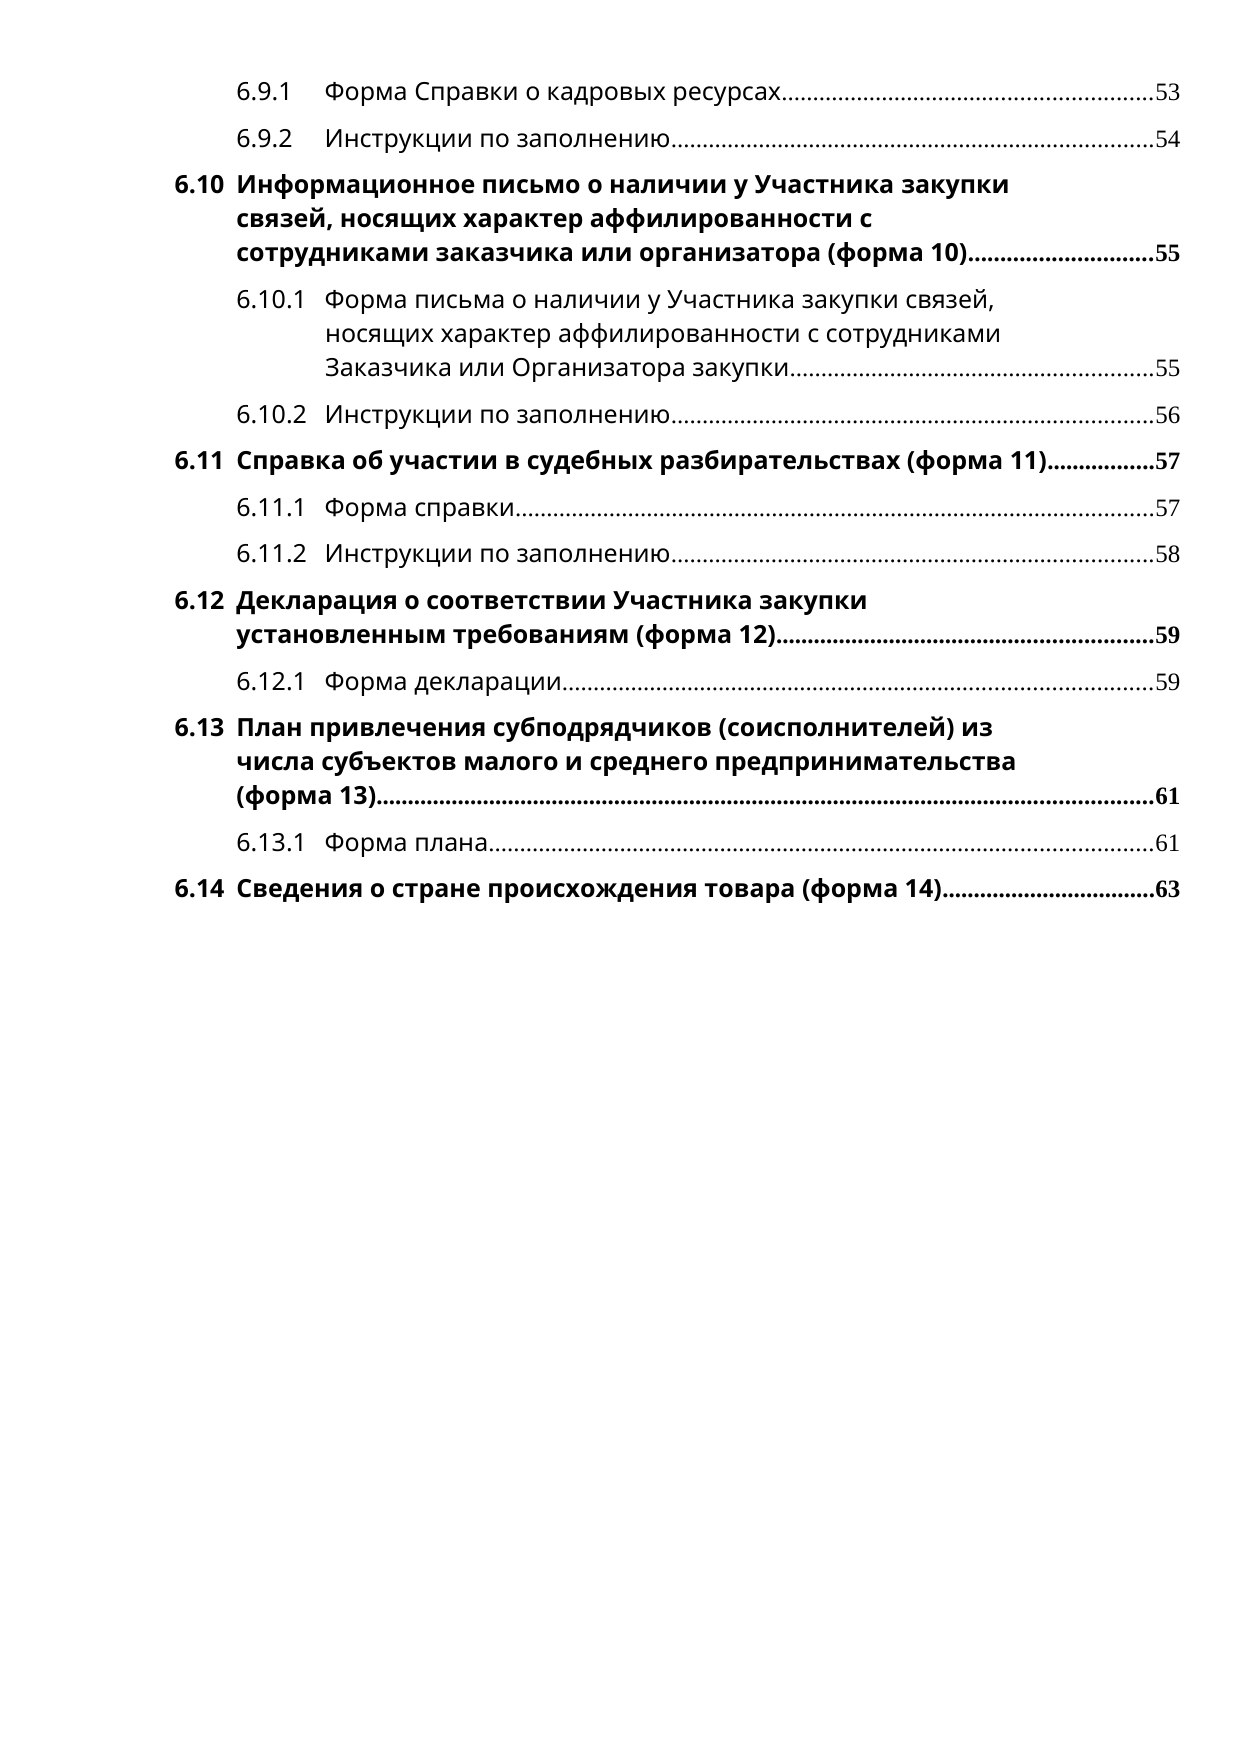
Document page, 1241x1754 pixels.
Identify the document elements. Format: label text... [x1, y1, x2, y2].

text 6.10 Информационное письмо о наличии у Участника закупки связей, носящих характер аффилированности с сотрудниками заказчика или организатора (форма 10) 55 [174, 167, 1063, 269]
text 6.11 Справка об участии в судебных разбирательствах (форма 11) 57 [174, 443, 1063, 477]
text 6.11.2 Инструкции по заполнению 58 [236, 536, 1063, 570]
text 6.9.1 Форма Справки о кадровых ресурсах 53 [236, 74, 1063, 108]
text 6.10.1 Форма письма о наличии у Участника закупки связей, носящих характер аффилированности с сотрудниками Заказчика или Организатора закупки 55 [236, 282, 1063, 384]
text 6.13.1 Форма плана 61 [236, 824, 1063, 858]
text 6.12.1 Форма декларации 59 [236, 663, 1063, 697]
text 6.11.1 Форма справки 57 [236, 489, 1063, 523]
text 6.13 План привлечения субподрядчиков (соисполнителей) из числа субъектов малого и среднего предпринимательства (форма 13) 61 [174, 710, 1063, 812]
text 6.10.2 Инструкции по заполнению 56 [236, 396, 1063, 430]
text 6.12 Декларация о соответствии Участника закупки установленным требованиям (форма 12) 59 [174, 583, 1063, 651]
text 6.9.2 Инструкции по заполнению 54 [236, 120, 1063, 154]
text 6.14 Сведения о стране происхождения товара (форма 14) 63 [174, 871, 1063, 905]
